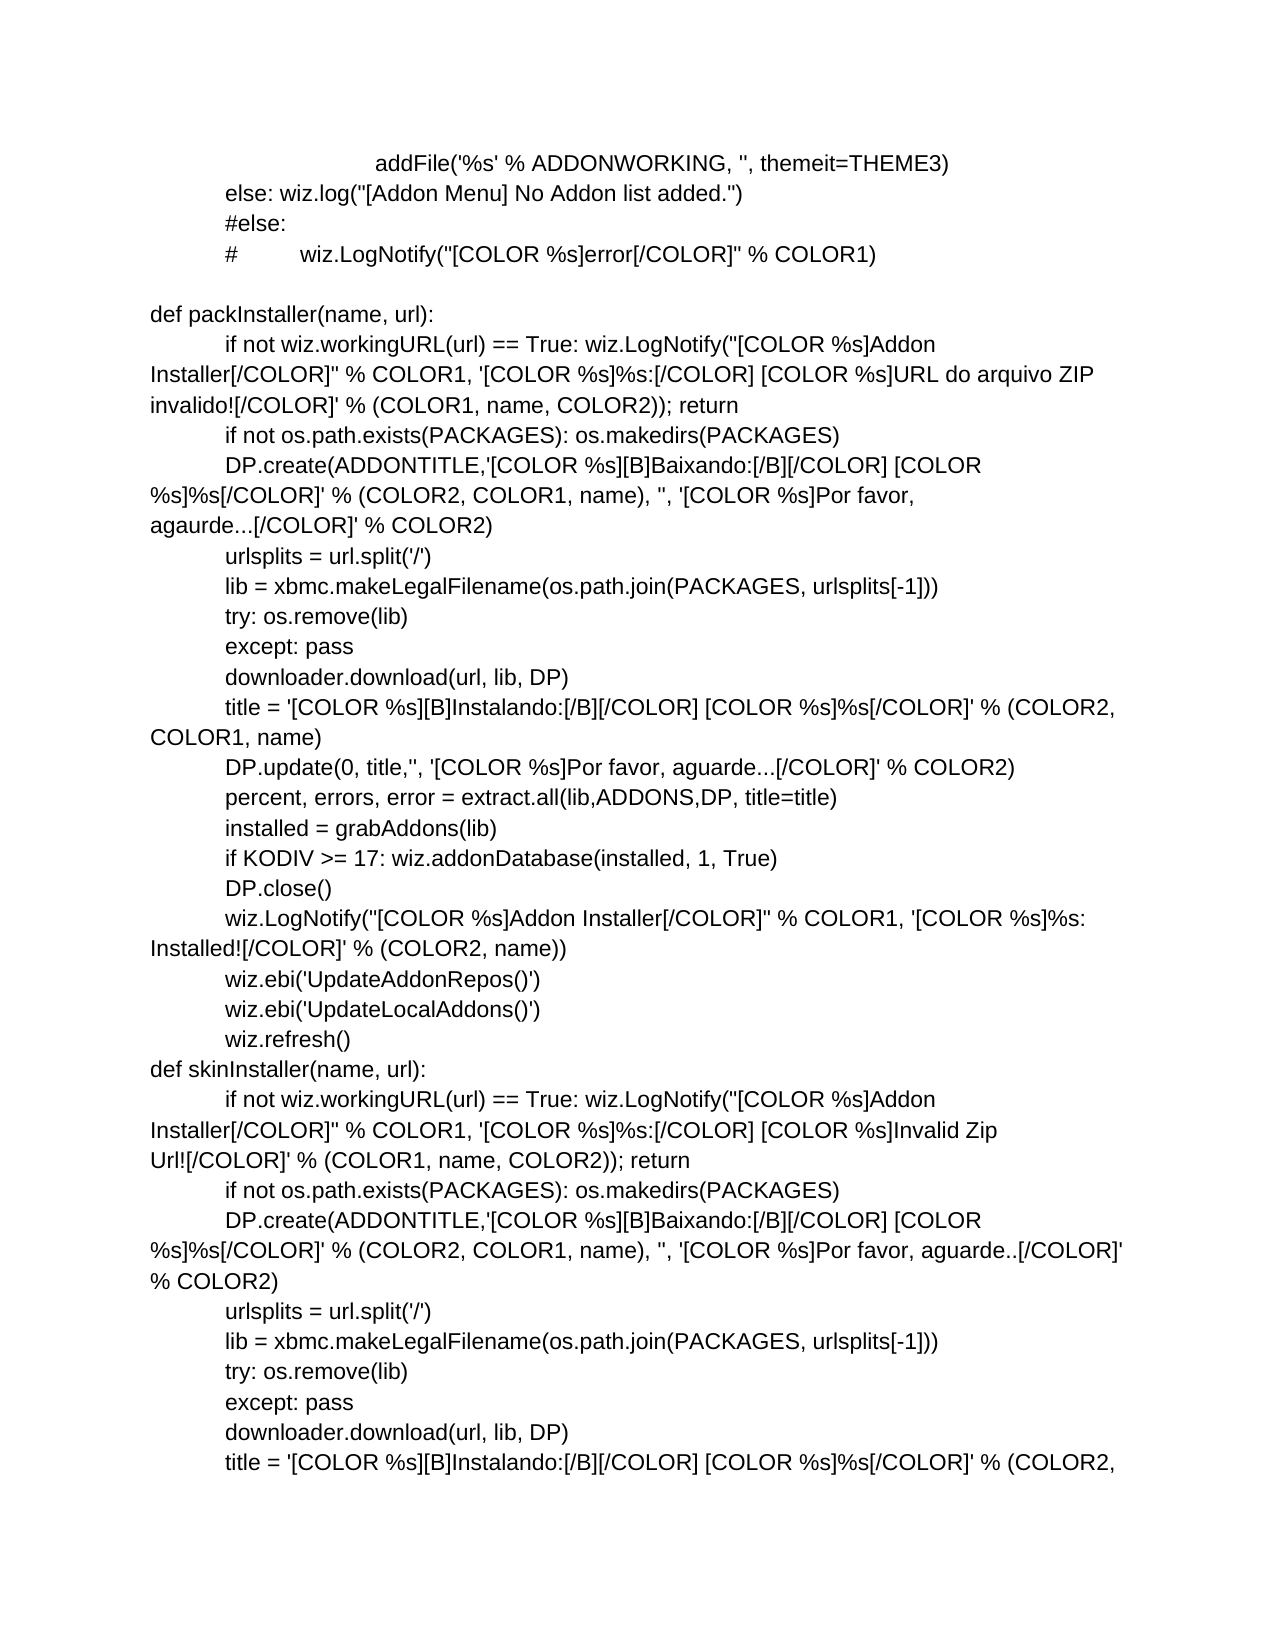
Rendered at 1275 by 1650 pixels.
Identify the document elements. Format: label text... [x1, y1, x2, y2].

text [150, 1449, 1125, 1475]
text if not os.path.exists(PACKAGES): os.makedirs(PACKAGES) [150, 1177, 1125, 1203]
text wiz.ebi('UpdateAddonRepos()') [150, 966, 1125, 992]
text #else: [150, 210, 1125, 237]
text lib = xbmc.makeLegalFilename(os.path.join(PACKAGES, urlsplits[-1])) [150, 1328, 1125, 1354]
text except: pass [150, 1388, 1125, 1415]
text wiz.refresh() [150, 1026, 1125, 1052]
text downloader.download(url, lib, DP) [150, 663, 1125, 690]
text downloader.download(url, lib, DP) [150, 1419, 1125, 1445]
text if not wiz.workingURL(url) == True: wiz.LogNotify("[COLOR %s]Addon Installer[/COLOR]" % COLOR1, '[COLOR %s]%s:[/COLOR] [COLOR %s]Invalid Zip Url![/COLOR]' % (COLOR1, name, COLOR2)); return [150, 1086, 1125, 1173]
text title = '[COLOR %s][B]Instalando:[/B][/COLOR] [COLOR %s]%s[/COLOR]' % (COLOR2, COLOR1, name) [150, 694, 1125, 750]
text urlsplits = url.split('/') [150, 543, 1125, 569]
text lib = xbmc.makeLegalFilename(os.path.join(PACKAGES, urlsplits[-1])) [150, 573, 1125, 599]
text if not wiz.workingURL(url) == True: wiz.LogNotify("[COLOR %s]Addon Installer[/COLOR]" % COLOR1, '[COLOR %s]%s:[/COLOR] [COLOR %s]URL do arquivo ZIP invalido![/COLOR]' % (COLOR1, name, COLOR2)); return [150, 331, 1125, 418]
text try: os.remove(lib) [150, 1358, 1125, 1385]
text except: pass [150, 633, 1125, 660]
text def packInstaller(name, url): [150, 301, 1125, 327]
text def skinInstaller(name, url): [150, 1056, 1125, 1083]
text addFile('%s' % ADDONWORKING, '', themeit=THEME3) [150, 150, 1125, 176]
text wiz.LogNotify("[COLOR %s]Addon Installer[/COLOR]" % COLOR1, '[COLOR %s]%s: Installed![/COLOR]' % (COLOR2, name)) [150, 905, 1125, 962]
text urlsplits = url.split('/') [150, 1298, 1125, 1324]
text DP.close() [150, 875, 1125, 901]
text percent, errors, error = extract.all(lib,ADDONS,DP, title=title) [150, 784, 1125, 811]
text DP.create(ADDONTITLE,'[COLOR %s][B]Baixando:[/B][/COLOR] [COLOR %s]%s[/COLOR]' % (COLOR2, COLOR1, name), '', '[COLOR %s]Por favor, agaurde...[/COLOR]' % COLOR2) [150, 452, 1125, 539]
text if not os.path.exists(PACKAGES): os.makedirs(PACKAGES) [150, 422, 1125, 448]
text DP.update(0, title,'', '[COLOR %s]Por favor, aguarde...[/COLOR]' % COLOR2) [150, 754, 1125, 781]
text else: wiz.log("[Addon Menu] No Addon list added.") [150, 180, 1125, 207]
text try: os.remove(lib) [150, 603, 1125, 629]
text if KODIV >= 17: wiz.addonDatabase(installed, 1, True) [150, 845, 1125, 871]
text wiz.ebi('UpdateLocalAddons()') [150, 996, 1125, 1022]
text # wiz.LogNotify("[COLOR %s]error[/COLOR]" % COLOR1) [150, 241, 1125, 267]
text DP.create(ADDONTITLE,'[COLOR %s][B]Baixando:[/B][/COLOR] [COLOR %s]%s[/COLOR]' % (COLOR2, COLOR1, name), '', '[COLOR %s]Por favor, aguarde..[/COLOR]' % COLOR2) [150, 1207, 1125, 1294]
text installed = grabAddons(lib) [150, 814, 1125, 841]
